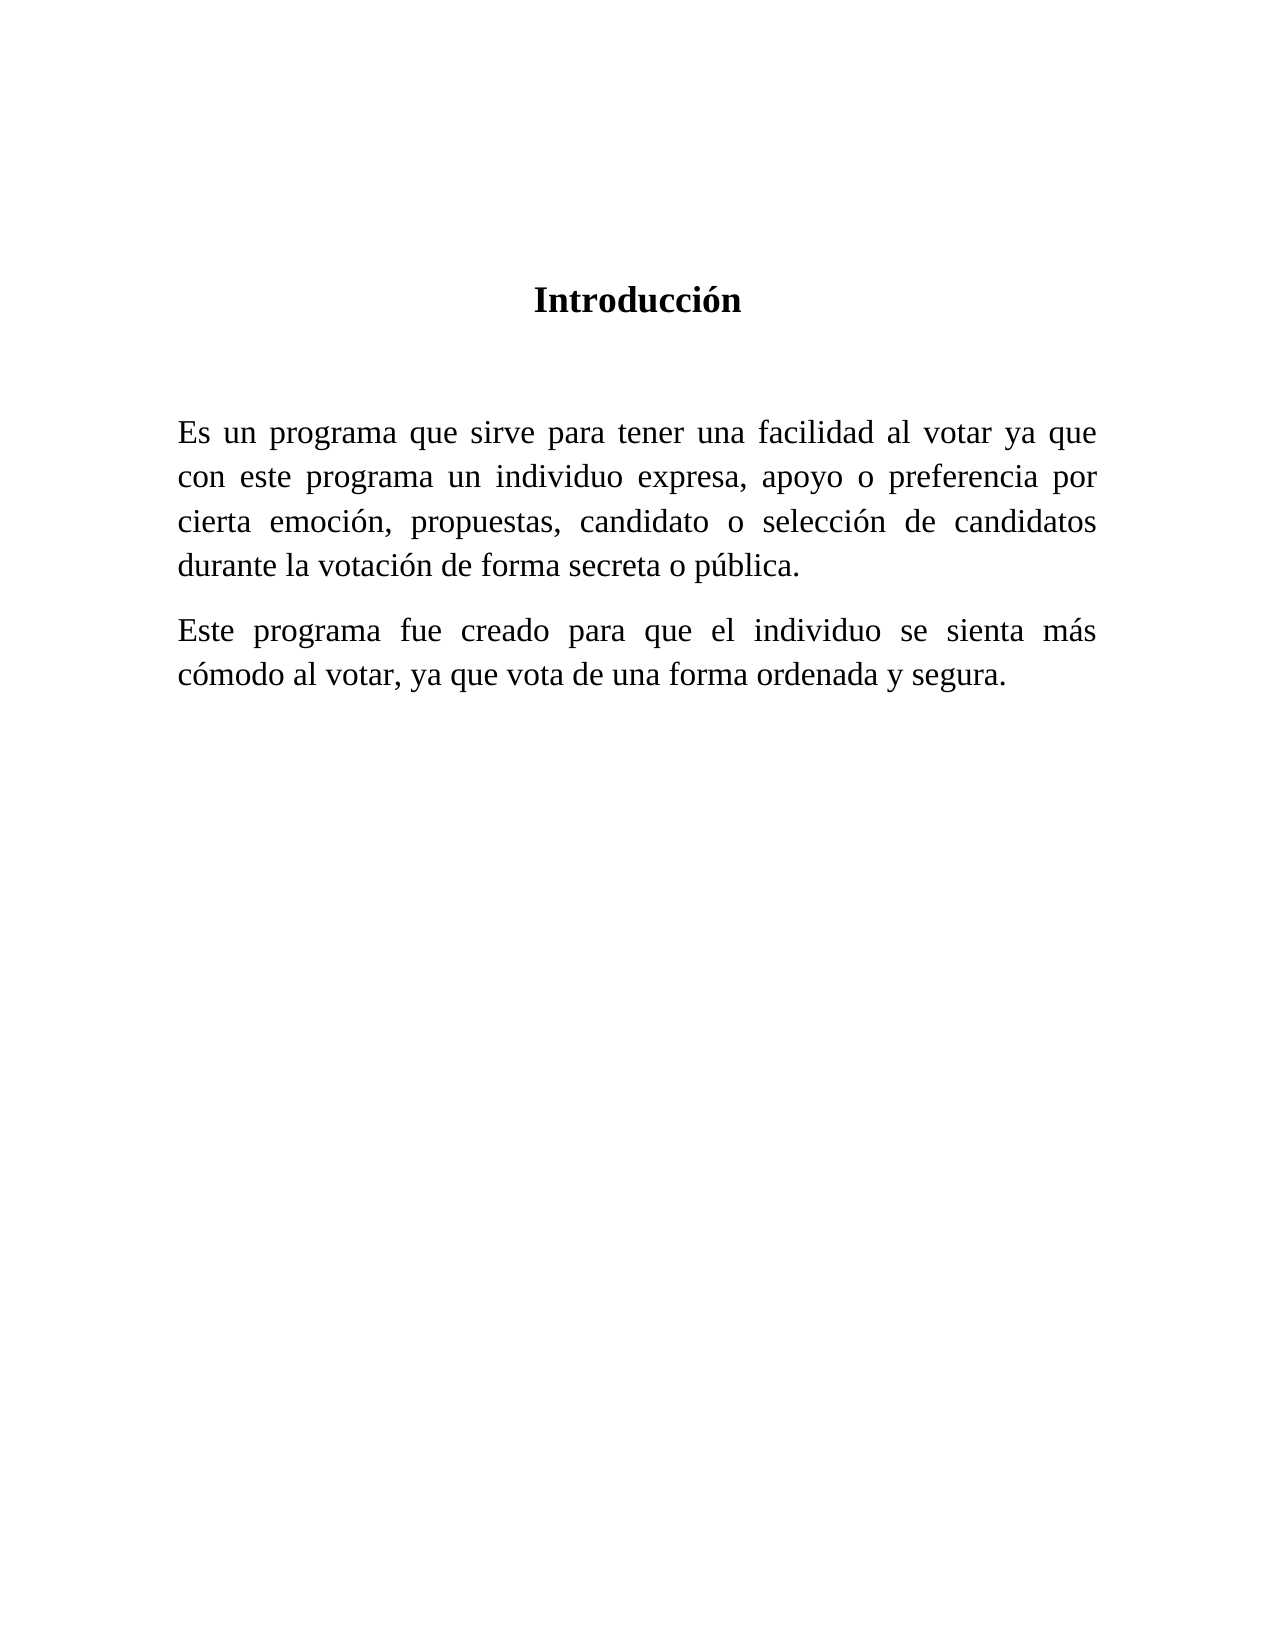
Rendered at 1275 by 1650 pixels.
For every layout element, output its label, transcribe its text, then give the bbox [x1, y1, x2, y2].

text Es un programa que sirve para tener una facilidad al votar ya que con este programa un individuo expresa, apoyo o preferencia por cierta emoción, propuestas, candidato o selección de candidatos durante la votación de forma secreta o pública. [177, 413, 1098, 583]
text Introducción [177, 277, 1098, 321]
text Este programa fue creado para que el individuo se sienta más cómodo al votar, ya que vota de una forma ordenada y segura. [177, 610, 1098, 692]
